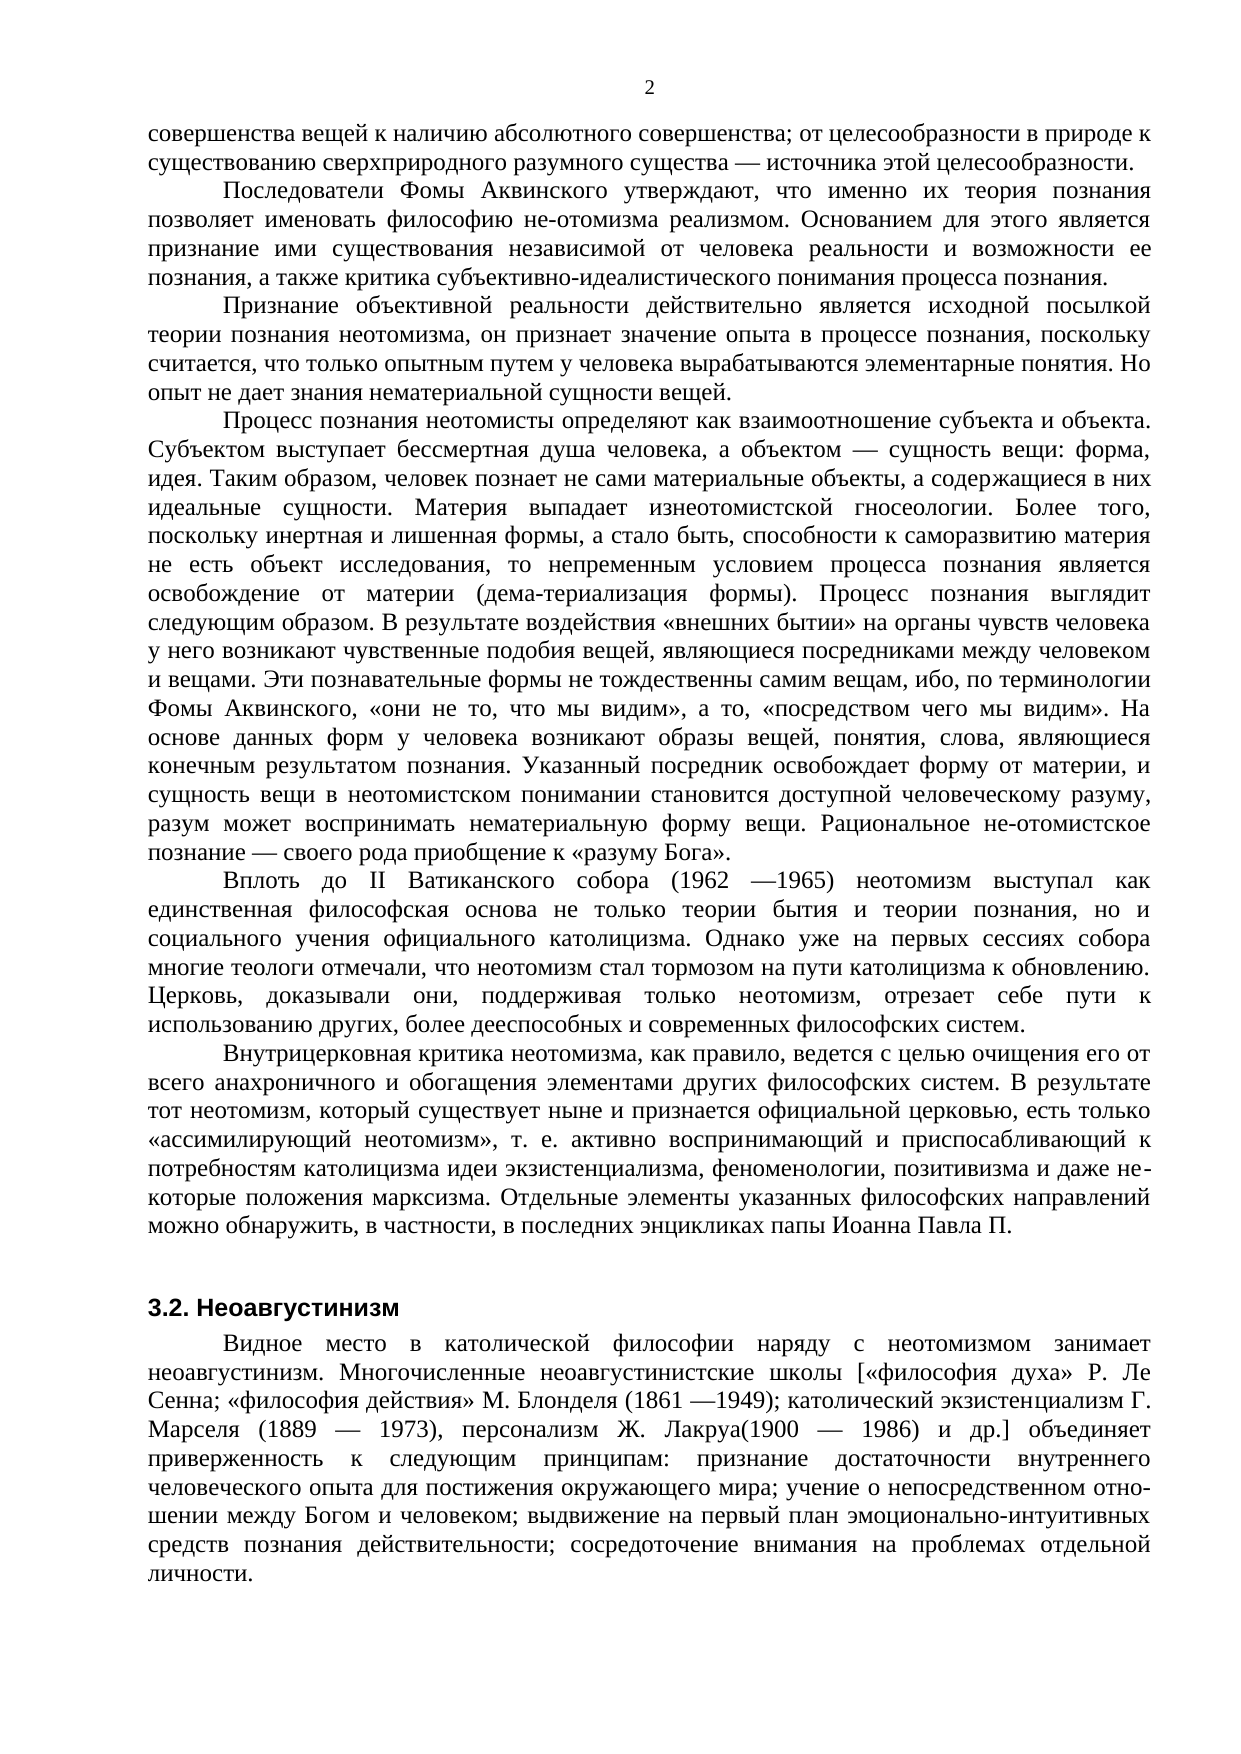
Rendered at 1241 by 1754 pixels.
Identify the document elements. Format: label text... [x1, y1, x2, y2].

text Видное место в католической философии наряду с неотомизмом занимает неоавгустинизм. Многочисленные неоавгустинистские школы [«философия духа» Р. Ле Сенна; «философия действия» М. Блонделя (1861 —1949); католический экзистенциализм Г. Марселя (1889 — 1973), персонализм Ж. Лакруа(1900 — 1986) и др.] объединяет приверженность к следующим принципам: признание достаточности внутреннего человеческого опыта для постижения окружающего мира; учение о непосредственном отно-шении между Богом и человеком; выдвижение на первый план эмоционально-интуитивных средств познания действительности; сосредоточение внимания на проблемах отдельной личности. [148, 1328, 1152, 1587]
text Признание объективной реальности действительно является исходной посылкой теории познания неотомизма, он признает значение опыта в процессе познания, поскольку считается, что только опытным путем у человека вырабатываются элементарные понятия. Но опыт не дает знания нематериальной сущности вещей. [148, 291, 1152, 406]
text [148, 118, 1152, 176]
text Последователи Фомы Аквинского утверждают, что именно их теория познания позволяет именовать философию не-отомизма реализмом. Основанием для этого является признание ими существования независимой от человека реальности и возможности ее познания, а также критика субъективно-идеалистического понимания процесса познания. [148, 176, 1152, 291]
subtitle 3.2. Неоавгустинизм [148, 1293, 1152, 1322]
text Процесс познания неотомисты определяют как взаимоотношение субъекта и объекта. Субъектом выступает бессмертная душа человека, а объектом — сущность вещи: форма, идея. Таким образом, человек познает не сами материальные объекты, а содержащиеся в них идеальные сущности. Материя выпадает изнеотомистской гносеологии. Более того, поскольку инертная и лишенная формы, а стало быть, способности к саморазвитию материя не есть объект исследования, то непременным условием процесса познания является освобождение от материи (дема-териализация формы). Процесс познания выглядит следующим образом. В результате воздействия «внешних бытии» на органы чувств человека у него возникают чувственные подобия вещей, являющиеся посредниками между человеком и вещами. Эти познавательные формы не тождественны самим вещам, ибо, по терминологии Фомы Аквинского, «они не то, что мы видим», а то, «посредством чего мы видим». На основе данных форм у человека возникают образы вещей, понятия, слова, являющиеся конечным результатом познания. Указанный посредник освобождает форму от материи, и сущность вещи в неотомистском понимании становится доступной человеческому разуму, разум может воспринимать нематериальную форму вещи. Рациональное не-отомистское познание — своего рода приобщение к «разуму Бога». [148, 406, 1152, 866]
text Внутрицерковная критика неотомизма, как правило, ведется с целью очищения его от всего анахроничного и обогащения элементами других философских систем. В результате тот неотомизм, который существует ныне и признается официальной церковью, есть только «ассимилирующий неотомизм», т. е. активно воспринимающий и приспосабливающий к потребностям католицизма идеи экзистенциализма, феноменологии, позитивизма и даже некоторые положения марксизма. Отдельные элементы указанных философских направлений можно обнаружить, в частности, в последних энцикликах папы Иоанна Павла П. [148, 1038, 1152, 1239]
text Вплоть до II Ватиканского собора (1962 —1965) неотомизм выступал как единственная философская основа не только теории бытия и теории познания, но и социального учения официального католицизма. Однако уже на первых сессиях собора многие теологи отмечали, что неотомизм стал тормозом на пути католицизма к обновлению. Церковь, доказывали они, поддерживая только неотомизм, отрезает себе пути к использованию других, более дееспособных и современных философских систем. [148, 866, 1152, 1038]
